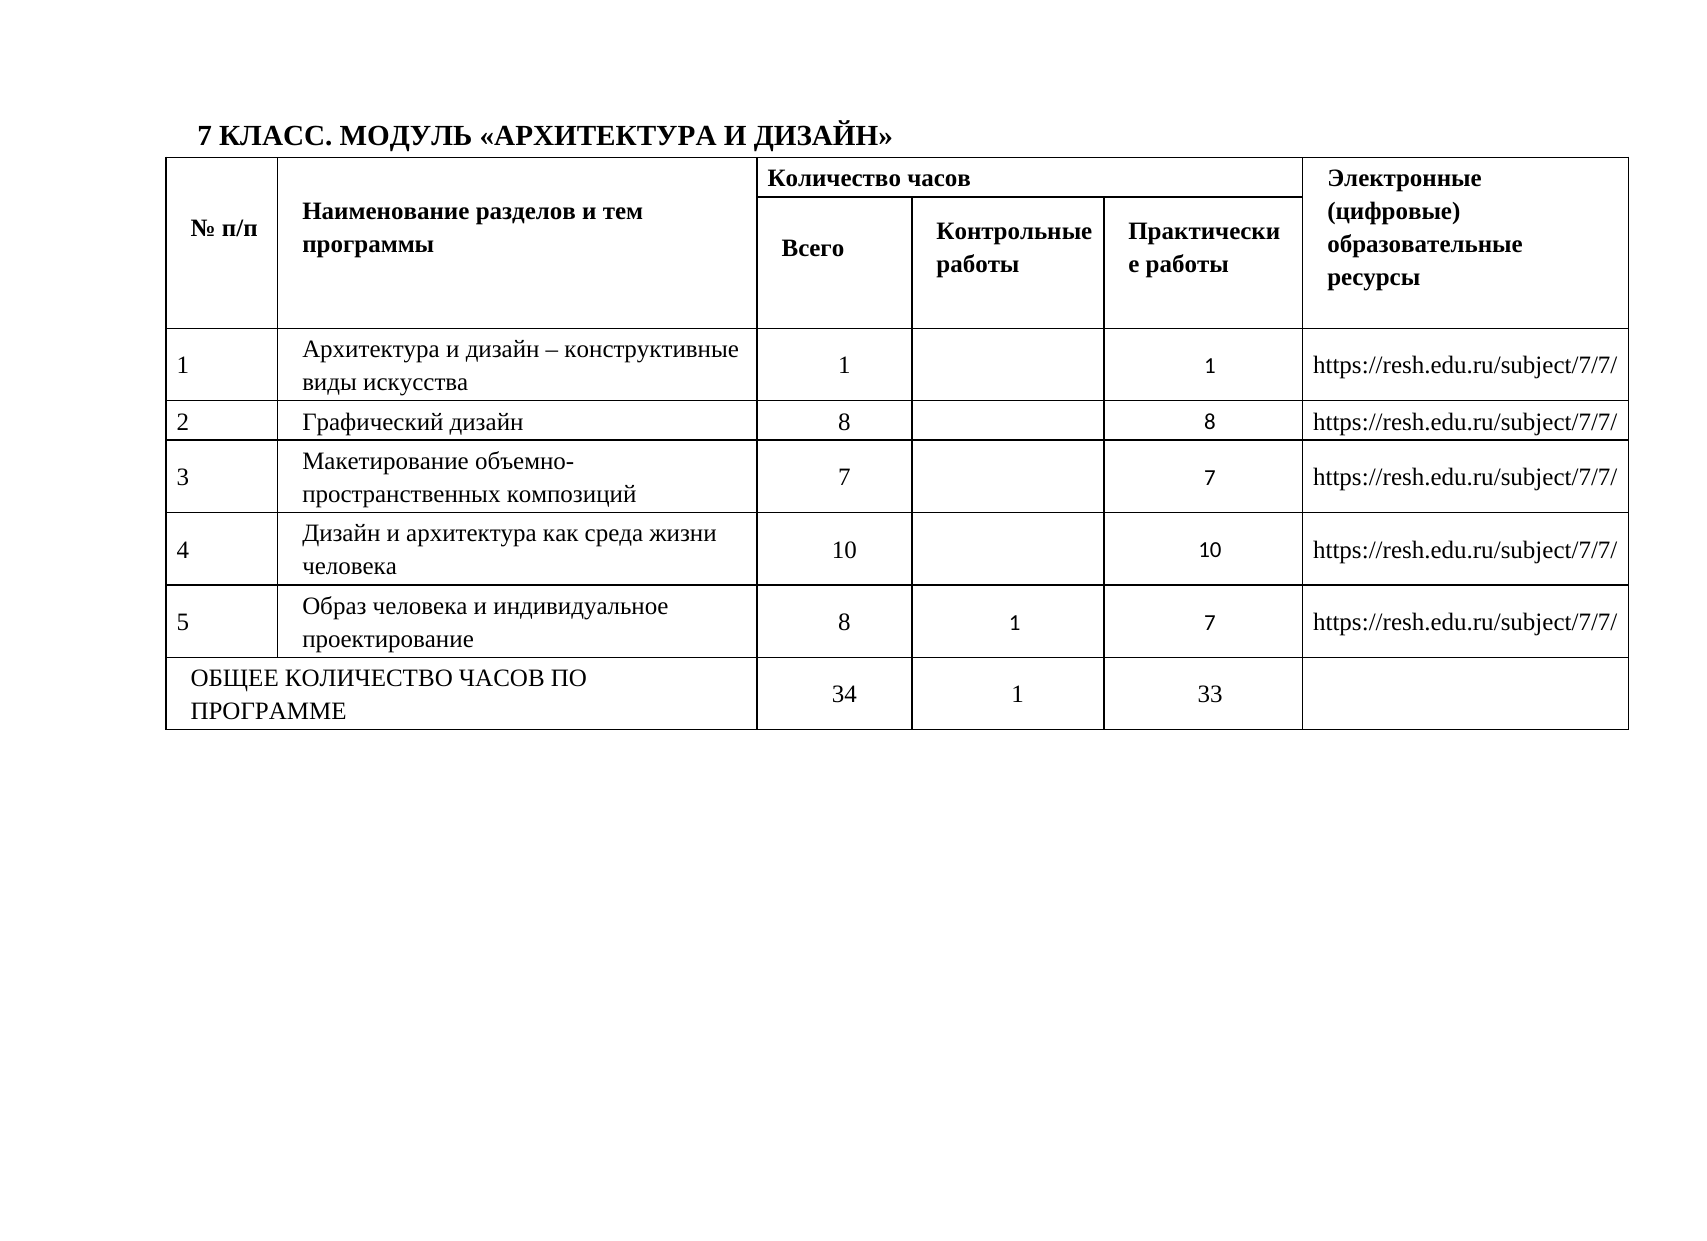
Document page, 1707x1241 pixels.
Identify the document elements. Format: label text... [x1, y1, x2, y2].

table_cell 2 [167, 401, 277, 439]
table_cell 7 [1105, 586, 1302, 656]
table_cell Графический дизайн [278, 401, 756, 439]
table_header Наименование разделов и тем программы [278, 158, 756, 327]
table_cell 4 [167, 513, 277, 584]
table_header № п/п [167, 158, 277, 327]
table_cell Образ человека и индивидуальное проектирование [278, 586, 756, 656]
table_cell [913, 329, 1103, 400]
table_cell 1 [913, 586, 1103, 656]
table_cell ОБЩЕЕ КОЛИЧЕСТВО ЧАСОВ ПО ПРОГРАММЕ [167, 658, 756, 729]
table_cell Архитектура и дизайн – конструктивные виды искусства [278, 329, 756, 400]
table_cell Дизайн и архитектура как среда жизни человека [278, 513, 756, 584]
table_cell 34 [758, 658, 911, 729]
table_cell 8 [1105, 401, 1302, 439]
table_cell 5 [167, 586, 277, 656]
table_cell 1 [167, 329, 277, 400]
table_cell [1303, 658, 1628, 729]
table_cell Всего [758, 198, 911, 327]
table_cell [913, 401, 1103, 439]
table_cell 7 [1105, 441, 1302, 512]
table_cell 1 [758, 329, 911, 400]
table_cell Практические работы [1105, 198, 1302, 327]
table_cell 3 [167, 441, 277, 512]
table_cell https://resh.edu.ru/subject/7/7/ [1303, 329, 1628, 400]
table_cell Макетирование объемно-пространственных композиций [278, 441, 756, 512]
table_cell 1 [913, 658, 1103, 729]
table_cell Контрольные работы [913, 198, 1103, 327]
table_cell https://resh.edu.ru/subject/7/7/ [1303, 441, 1628, 512]
table_cell 10 [1105, 513, 1302, 584]
table_header Электронные (цифровые) образовательные ресурсы [1303, 158, 1628, 327]
table_cell [913, 441, 1103, 512]
table_header Количество часов [758, 158, 1302, 196]
text 7 КЛАСС. МОДУЛЬ «АРХИТЕКТУРА И ДИЗАЙН» [190, 118, 1618, 152]
table_cell 8 [758, 586, 911, 656]
table_cell 1 [1105, 329, 1302, 400]
table_cell https://resh.edu.ru/subject/7/7/ [1303, 513, 1628, 584]
table_cell 33 [1105, 658, 1302, 729]
table_cell https://resh.edu.ru/subject/7/7/ [1303, 401, 1628, 439]
table_cell 8 [758, 401, 911, 439]
table_cell [913, 513, 1103, 584]
table_cell 7 [758, 441, 911, 512]
table_cell 10 [758, 513, 911, 584]
table_cell https://resh.edu.ru/subject/7/7/ [1303, 586, 1628, 656]
